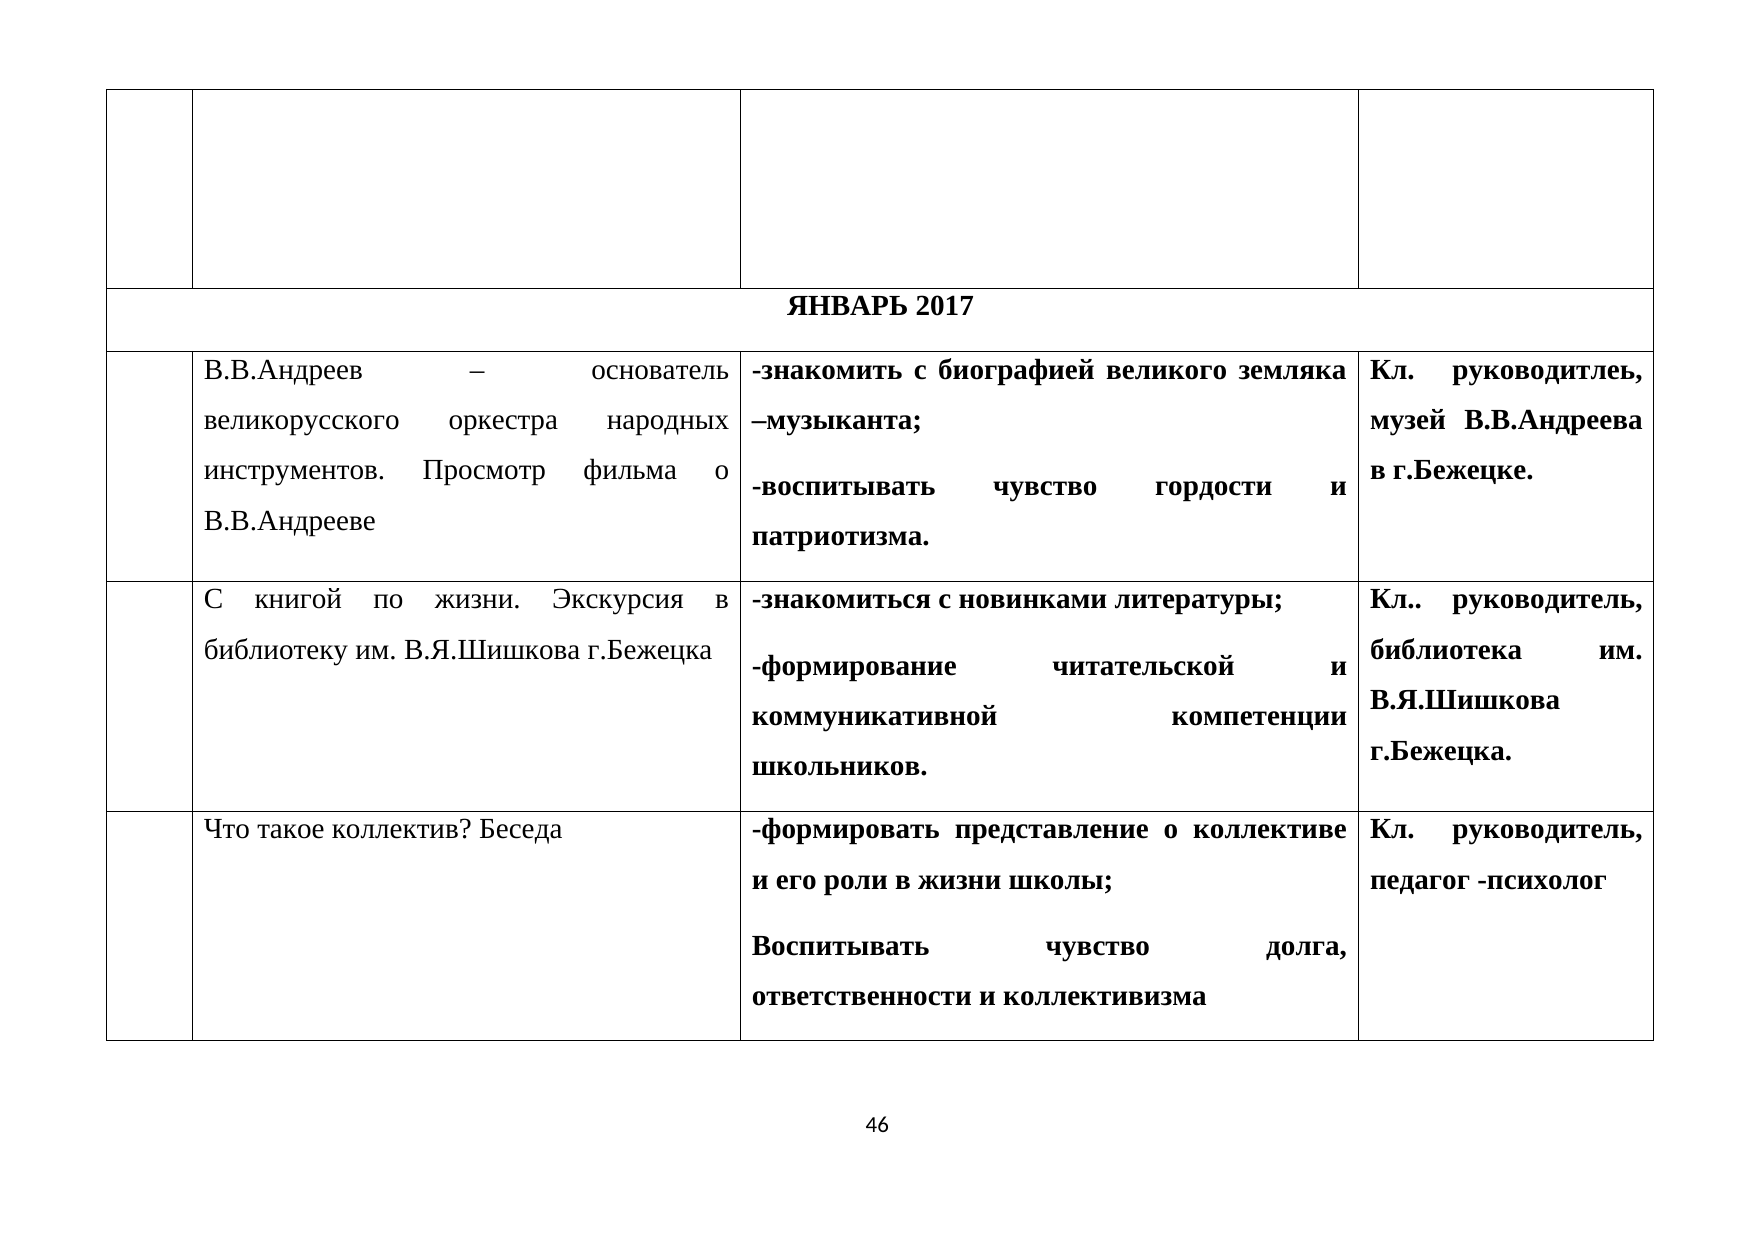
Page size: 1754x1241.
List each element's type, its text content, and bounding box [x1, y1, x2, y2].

table_cell [107, 812, 192, 1040]
table_cell Что такое коллектив? Беседа [193, 812, 740, 1040]
table_cell Кл. руководитлеь, музей В.В.Андреева в г.Бежецке. [1359, 352, 1653, 581]
table_cell -формировать представление о коллективе и его роли в жизни школы; Воспитывать чувство долга, ответственности и коллективизма [741, 812, 1358, 1040]
table_cell [107, 582, 192, 811]
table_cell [1359, 90, 1653, 287]
table_cell Кл.. руководитель, библиотека им. В.Я.Шишкова г.Бежецка. [1359, 582, 1653, 811]
table_cell Кл. руководитель, педагог -психолог [1359, 812, 1653, 1040]
table_cell -знакомить с биографией великого земляка –музыканта; -воспитывать чувство гордости и патриотизма. [741, 352, 1358, 581]
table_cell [193, 90, 740, 287]
table_cell -знакомиться с новинками литературы; -формирование читательской и коммуникативной компетенции школьников. [741, 582, 1358, 811]
table_cell [107, 352, 192, 581]
table_cell ЯНВАРЬ 2017 [107, 289, 1653, 351]
table_cell [107, 90, 192, 287]
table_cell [741, 90, 1358, 287]
table_cell В.В.Андреев – основатель великорусского оркестра народных инструментов. Просмотр фильма о В.В.Андрееве [193, 352, 740, 581]
table_cell С книгой по жизни. Экскурсия в библиотеку им. В.Я.Шишкова г.Бежецка [193, 582, 740, 811]
